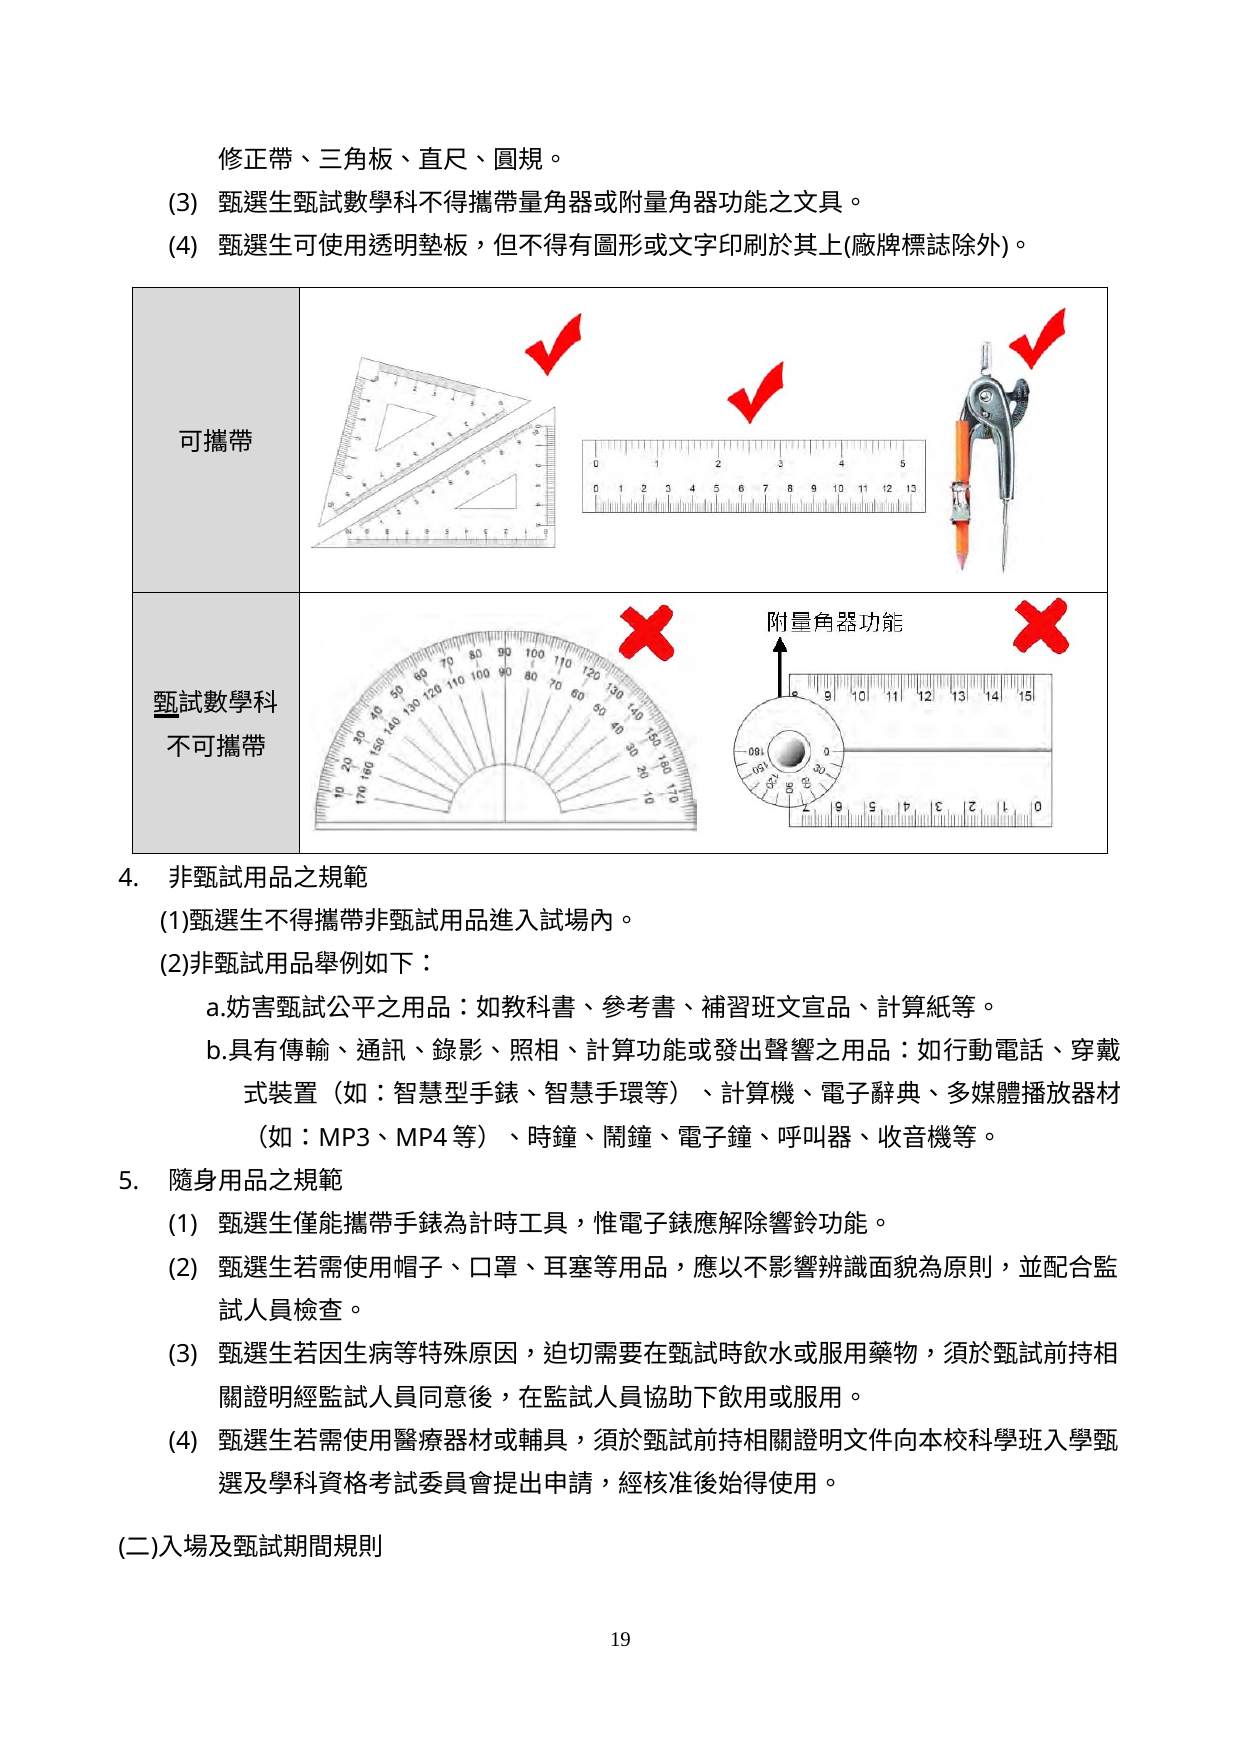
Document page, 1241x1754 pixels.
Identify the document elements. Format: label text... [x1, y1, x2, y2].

list 非甄試用品之規範 [118, 854, 1122, 897]
list a.妨害甄試公平之用品：如教科書、參考書、補習班文宣品、計算紙等。 [206, 984, 1122, 1027]
text (二)入場及甄試期間規則 [118, 1522, 1122, 1566]
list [168, 136, 1122, 179]
list b.具有傳輸、通訊、錄影、照相、計算功能或發出聲響之用品：如行動電話、穿戴式裝置（如：智慧型手錶、智慧手環等）、計算機、電子辭典、多媒體播放器材（如：MP3、MP4等）、時鐘、鬧鐘、電子鐘、呼叫器、收音機等。 [206, 1027, 1122, 1157]
picture [310, 595, 1076, 851]
table_header [300, 288, 1107, 592]
list 甄選生甄試數學科不得攜帶量角器或附量角器功能之文具。 [168, 179, 1122, 222]
list 甄選生可使用透明墊板，但不得有圖形或文字印刷於其上(廠牌標誌除外)。 [168, 222, 1122, 266]
list (1)甄選生不得攜帶非甄試用品進入試場內。 [160, 897, 1122, 940]
picture [310, 306, 1079, 574]
list 隨身用品之規範 [118, 1157, 1122, 1200]
list 甄選生若需使用醫療器材或輔具，須於甄試前持相關證明文件向本校科學班入學甄選及學科資格考試委員會提出申請，經核准後始得使用。 [168, 1417, 1122, 1504]
table_header 可攜帶 [133, 288, 299, 592]
table_cell 甄試數學科不可攜帶 [133, 593, 299, 853]
list 甄選生若因生病等特殊原因，迫切需要在甄試時飲水或服用藥物，須於甄試前持相關證明經監試人員同意後，在監試人員協助下飲用或服用。 [168, 1330, 1122, 1417]
list 甄選生若需使用帽子、口罩、耳塞等用品，應以不影響辨識面貌為原則，並配合監試人員檢查。 [168, 1244, 1122, 1330]
list (2)非甄試用品舉例如下： [160, 940, 1122, 984]
list 甄選生僅能攜帶手錶為計時工具，惟電子錶應解除響鈴功能。 [168, 1200, 1122, 1244]
table_cell [300, 593, 1107, 853]
